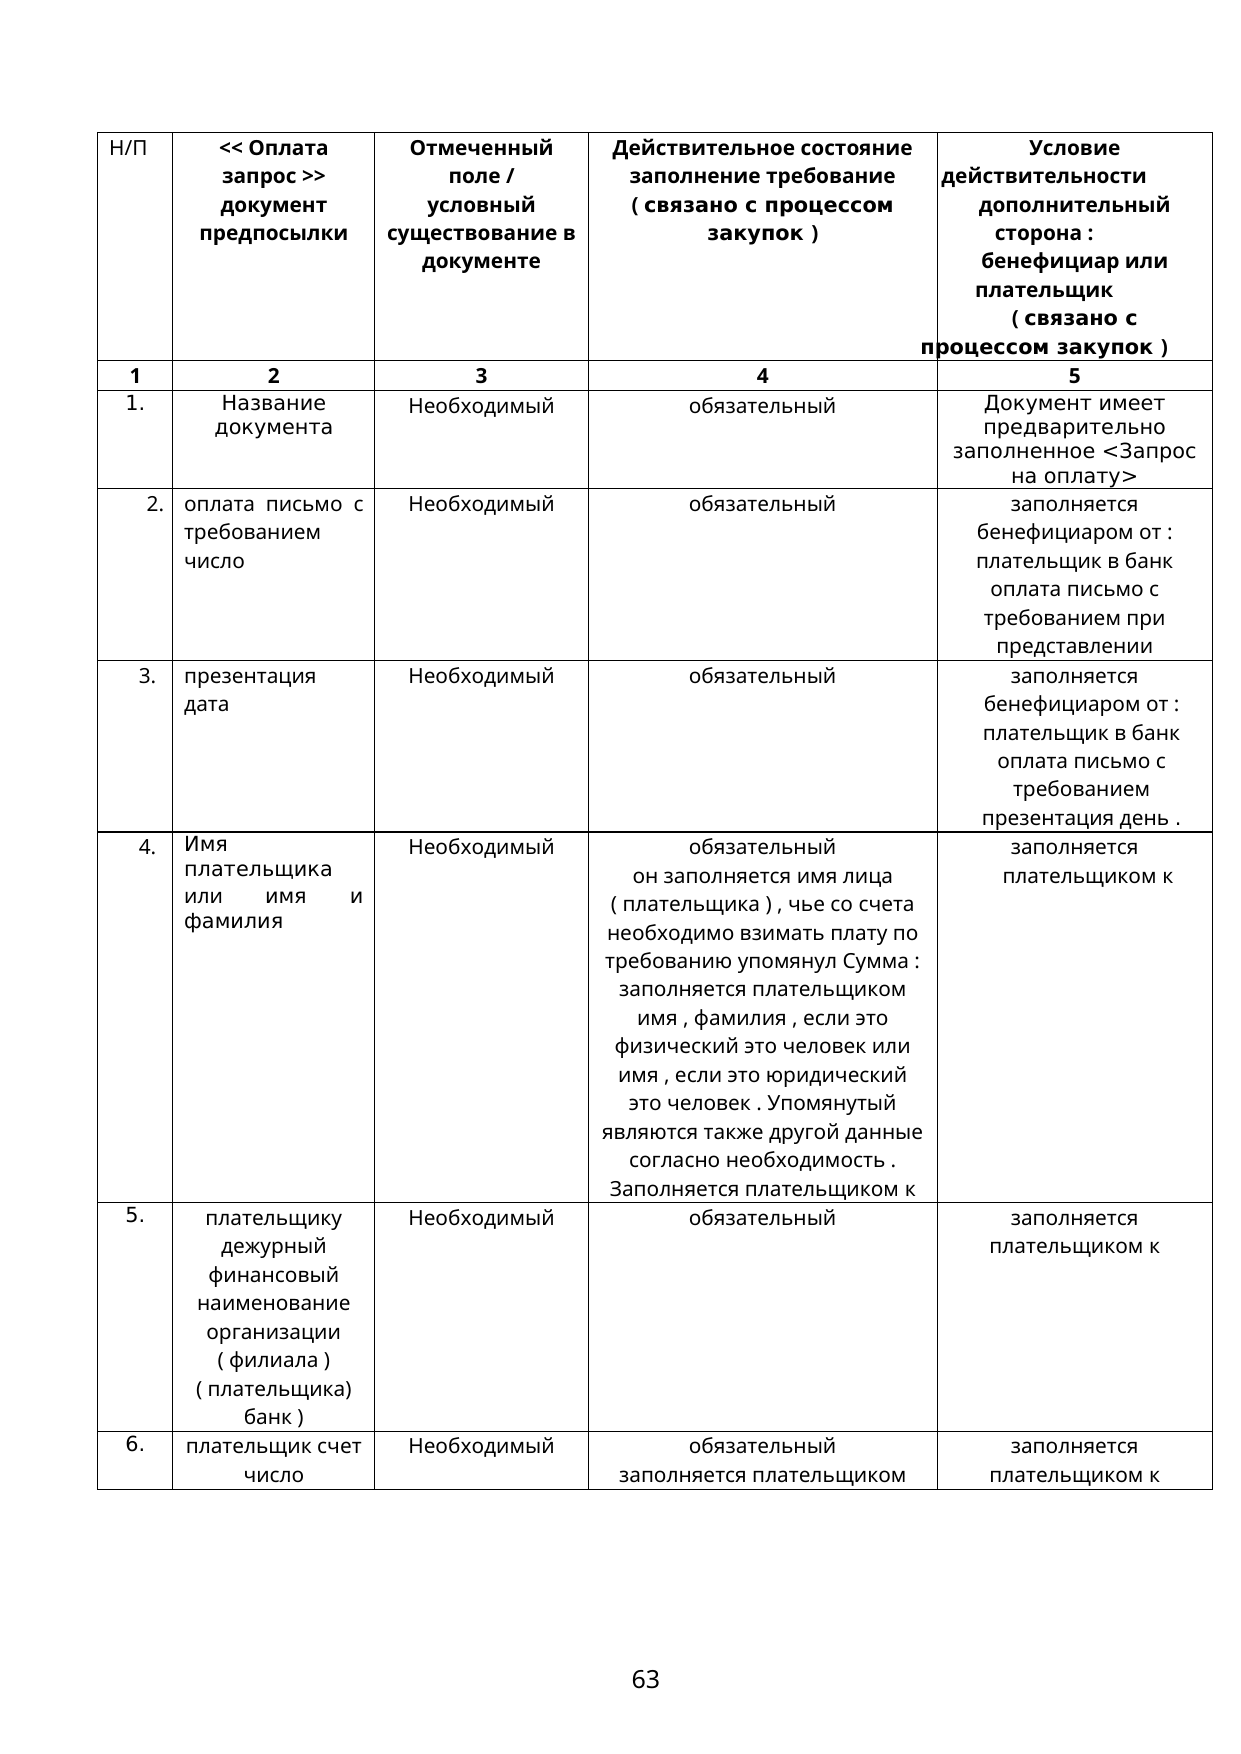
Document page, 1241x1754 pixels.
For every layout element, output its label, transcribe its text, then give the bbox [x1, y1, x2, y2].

table_cell 2 [173, 361, 374, 390]
table_cell заполняется плательщиком​ к [938, 833, 1212, 1202]
table_cell Имя плательщика или имя и фамилия [173, 833, 374, 1202]
table_cell Необходимый [375, 833, 588, 1202]
table_cell обязательный [589, 661, 937, 831]
table_cell 5 [938, 361, 1212, 390]
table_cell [938, 1432, 1212, 1488]
table_cell обязательный [589, 489, 937, 660]
table_header Н/П [98, 133, 172, 360]
table_cell заполняется плательщиком​ к [938, 1203, 1212, 1431]
table_header Условие действительности дополнительный сторона : бенефициар или плательщик ( связано с процессом закупок ) [938, 133, 1212, 360]
table_cell [98, 489, 172, 660]
table_header Отмеченный поле / условный существование в документе [375, 133, 588, 360]
table_cell [98, 661, 172, 831]
table_cell [98, 833, 172, 1202]
table_cell обязательный [589, 1203, 937, 1431]
table_cell презентация дата [173, 661, 374, 831]
table_cell 1. [98, 391, 172, 488]
table_cell Необходимый [375, 391, 588, 488]
table_cell 6. [98, 1432, 172, 1488]
table_cell Необходимый [375, 661, 588, 831]
table_cell 3 [375, 361, 588, 390]
table_cell Необходимый [375, 1203, 588, 1431]
table_cell 4 [589, 361, 937, 390]
table_cell обязательный он заполняется​ имя лица ( плательщика ) , чье со счета необходимо взимать плату по требованию упомянул Сумма : заполняется плательщиком​ имя , фамилия , если это физический это человек или имя , если это юридический это человек . Упомянутый являются также другой данные согласно​ необходимость . Заполняется плательщиком​ к [589, 833, 937, 1202]
table_header << Оплата запрос >> документ предпосылки [173, 133, 374, 360]
table_cell Название документа [173, 391, 374, 488]
table_cell 1 [98, 361, 172, 390]
table_cell заполняется бенефициаром​ от : плательщик в банк оплата письмо с требованием при представлении [938, 489, 1212, 660]
table_cell Необходимый [375, 489, 588, 660]
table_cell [173, 1432, 374, 1488]
table_cell Документ имеет предварительно заполненное <Запрос на оплату> [938, 391, 1212, 488]
table_cell заполняется бенефициаром​ от : плательщик в банк оплата письмо с требованием презентация день . [938, 661, 1212, 831]
table_cell Необходимый [375, 1432, 588, 1488]
table_cell обязательный [589, 391, 937, 488]
table_cell плательщику дежурный финансовый наименование организации ( филиала ) ( плательщика) банк ) [173, 1203, 374, 1431]
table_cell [589, 1432, 937, 1488]
table_cell оплата письмо с требованием число [173, 489, 374, 660]
table_cell 5. [98, 1203, 172, 1431]
table_header Действительное состояние заполнение требование ( связано с процессом закупок ) [589, 133, 937, 360]
